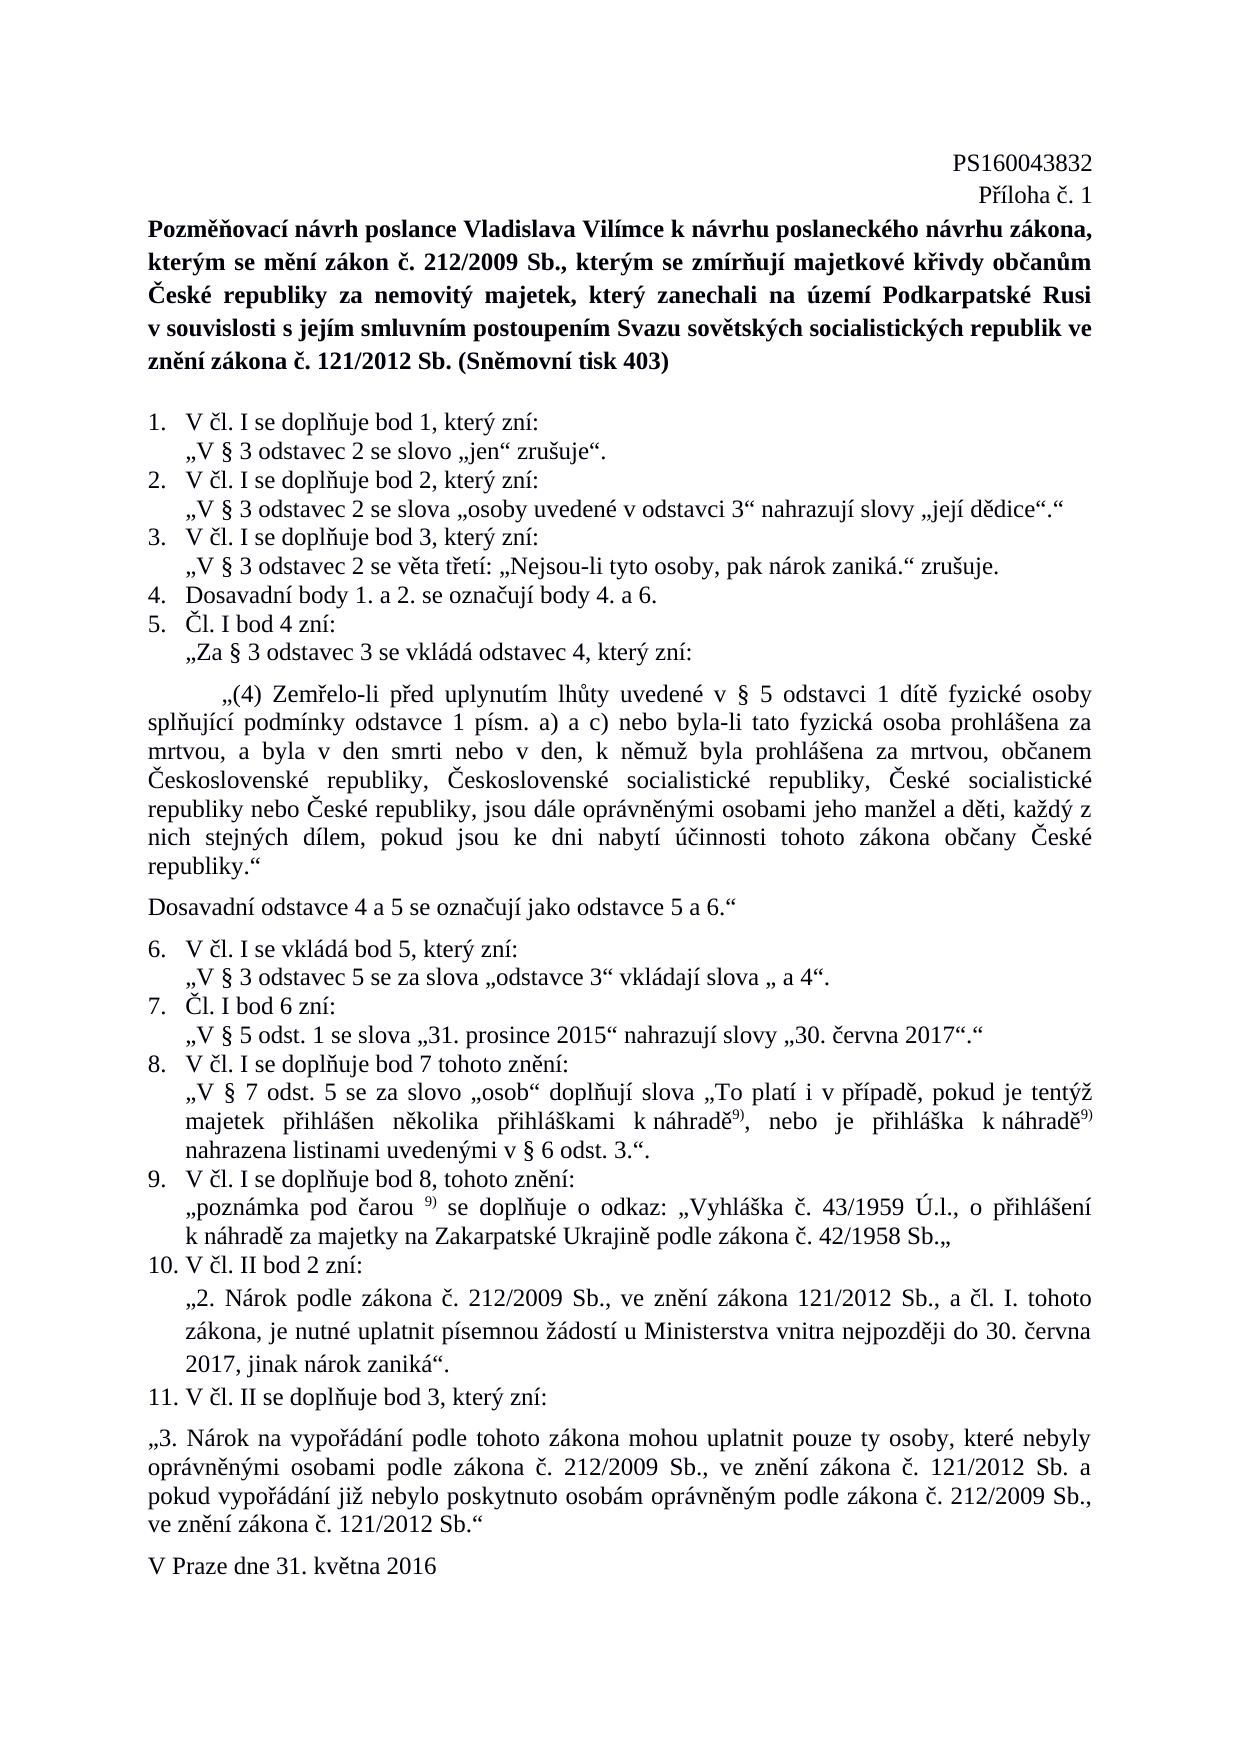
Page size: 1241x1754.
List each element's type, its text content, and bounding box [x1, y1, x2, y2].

list „V § 7 odst. 5 se za slovo „osob“ doplňují slova „To platí i v případě, pokud je tentýž majetek přihlášen několika přihláškami k náhradě9), nebo je přihláška k náhradě9) nahrazena listinami uvedenými v § 6 odst. 3.“. [185, 1077, 1093, 1164]
list Čl. I bod 4 zní: [148, 609, 1093, 637]
list Dosavadní body 1. a 2. se označují body 4. a 6. [148, 580, 1093, 609]
list „V § 3 odstavec 2 se slovo „jen“ zrušuje“. [185, 436, 1093, 465]
list „poznámka pod čarou 9) se doplňuje o odkaz: „Vyhláška č. 43/1959 Ú.l., o přihlášení k náhradě za majetky na Zakarpatské Ukrajině podle zákona č. 42/1958 Sb.„ [185, 1192, 1093, 1250]
text „(4) Zemřelo-li před uplynutím lhůty uvedené v § 5 odstavci 1 dítě fyzické osoby splňující podmínky odstavce 1 písm. a) a c) nebo byla-li tato fyzická osoba prohlášena za mrtvou, a byla v den smrti nebo v den, k němuž byla prohlášena za mrtvou, občanem Československé republiky, Československé socialistické republiky, České socialistické republiky nebo České republiky, jsou dále oprávněnými osobami jeho manžel a děti, každý z nich stejných dílem, pokud jsou ke dni nabytí účinnosti tohoto zákona občany České republiky.“ [148, 679, 1093, 880]
list „2. Nárok podle zákona č. 212/2009 Sb., ve znění zákona 121/2012 Sb., a čl. I. tohoto zákona, je nutné uplatnit písemnou žádostí u Ministerstva vnitra nejpozději do 30. června 2017, jinak nárok zaniká“. [185, 1283, 1093, 1378]
list V čl. I se vkládá bod 5, který zní: [148, 934, 1093, 962]
list „V § 5 odst. 1 se slova „31. prosince 2015“ nahrazují slovy „30. června 2017“.“ [185, 1020, 1093, 1049]
text PS160043832 [148, 148, 1093, 176]
text Pozměňovací návrh poslance Vladislava Vilímce k návrhu poslaneckého návrhu zákona, kterým se mění zákon č. 212/2009 Sb., kterým se zmírňují majetkové křivdy občanům České republiky za nemovitý majetek, který zanechali na území Podkarpatské Rusi v souvislosti s jejím smluvním postoupením Svazu sovětských socialistických republik ve znění zákona č. 121/2012 Sb. (Sněmovní tisk 403) [148, 214, 1093, 374]
list „V § 3 odstavec 5 se za slova „odstavce 3“ vkládají slova „ a 4“. [185, 962, 1093, 991]
list „V § 3 odstavec 2 se věta třetí: „Nejsou-li tyto osoby, pak nárok zaniká.“ zrušuje. [185, 551, 1093, 580]
list V čl. II se doplňuje bod 3, který zní: [148, 1382, 1093, 1411]
list „Za § 3 odstavec 3 se vkládá odstavec 4, který zní: [185, 637, 1093, 666]
list V čl. I se doplňuje bod 8, tohoto znění: [148, 1164, 1093, 1192]
text Dosavadní odstavce 4 a 5 se označují jako odstavce 5 a 6.“ [148, 892, 1093, 921]
text „3. Nárok na vypořádání podle tohoto zákona mohou uplatnit pouze ty osoby, které nebyly oprávněnými osobami podle zákona č. 212/2009 Sb., ve znění zákona č. 121/2012 Sb. a pokud vypořádání již nebylo poskytnuto osobám oprávněným podle zákona č. 212/2009 Sb., ve znění zákona č. 121/2012 Sb.“ [148, 1423, 1093, 1538]
list V čl. I se doplňuje bod 3, který zní: [148, 522, 1093, 551]
text Příloha č. 1 [148, 181, 1093, 209]
list „V § 3 odstavec 2 se slova „osoby uvedené v odstavci 3“ nahrazují slovy „její dědice“.“ [185, 494, 1093, 522]
list V čl. I se doplňuje bod 7 tohoto znění: [148, 1049, 1093, 1077]
list V čl. I se doplňuje bod 1, který zní: [148, 407, 1093, 436]
list V čl. I se doplňuje bod 2, který zní: [148, 465, 1093, 494]
list Čl. I bod 6 zní: [148, 991, 1093, 1020]
text V Praze dne 31. května 2016 [148, 1551, 1093, 1579]
list V čl. II bod 2 zní: [148, 1250, 1093, 1279]
